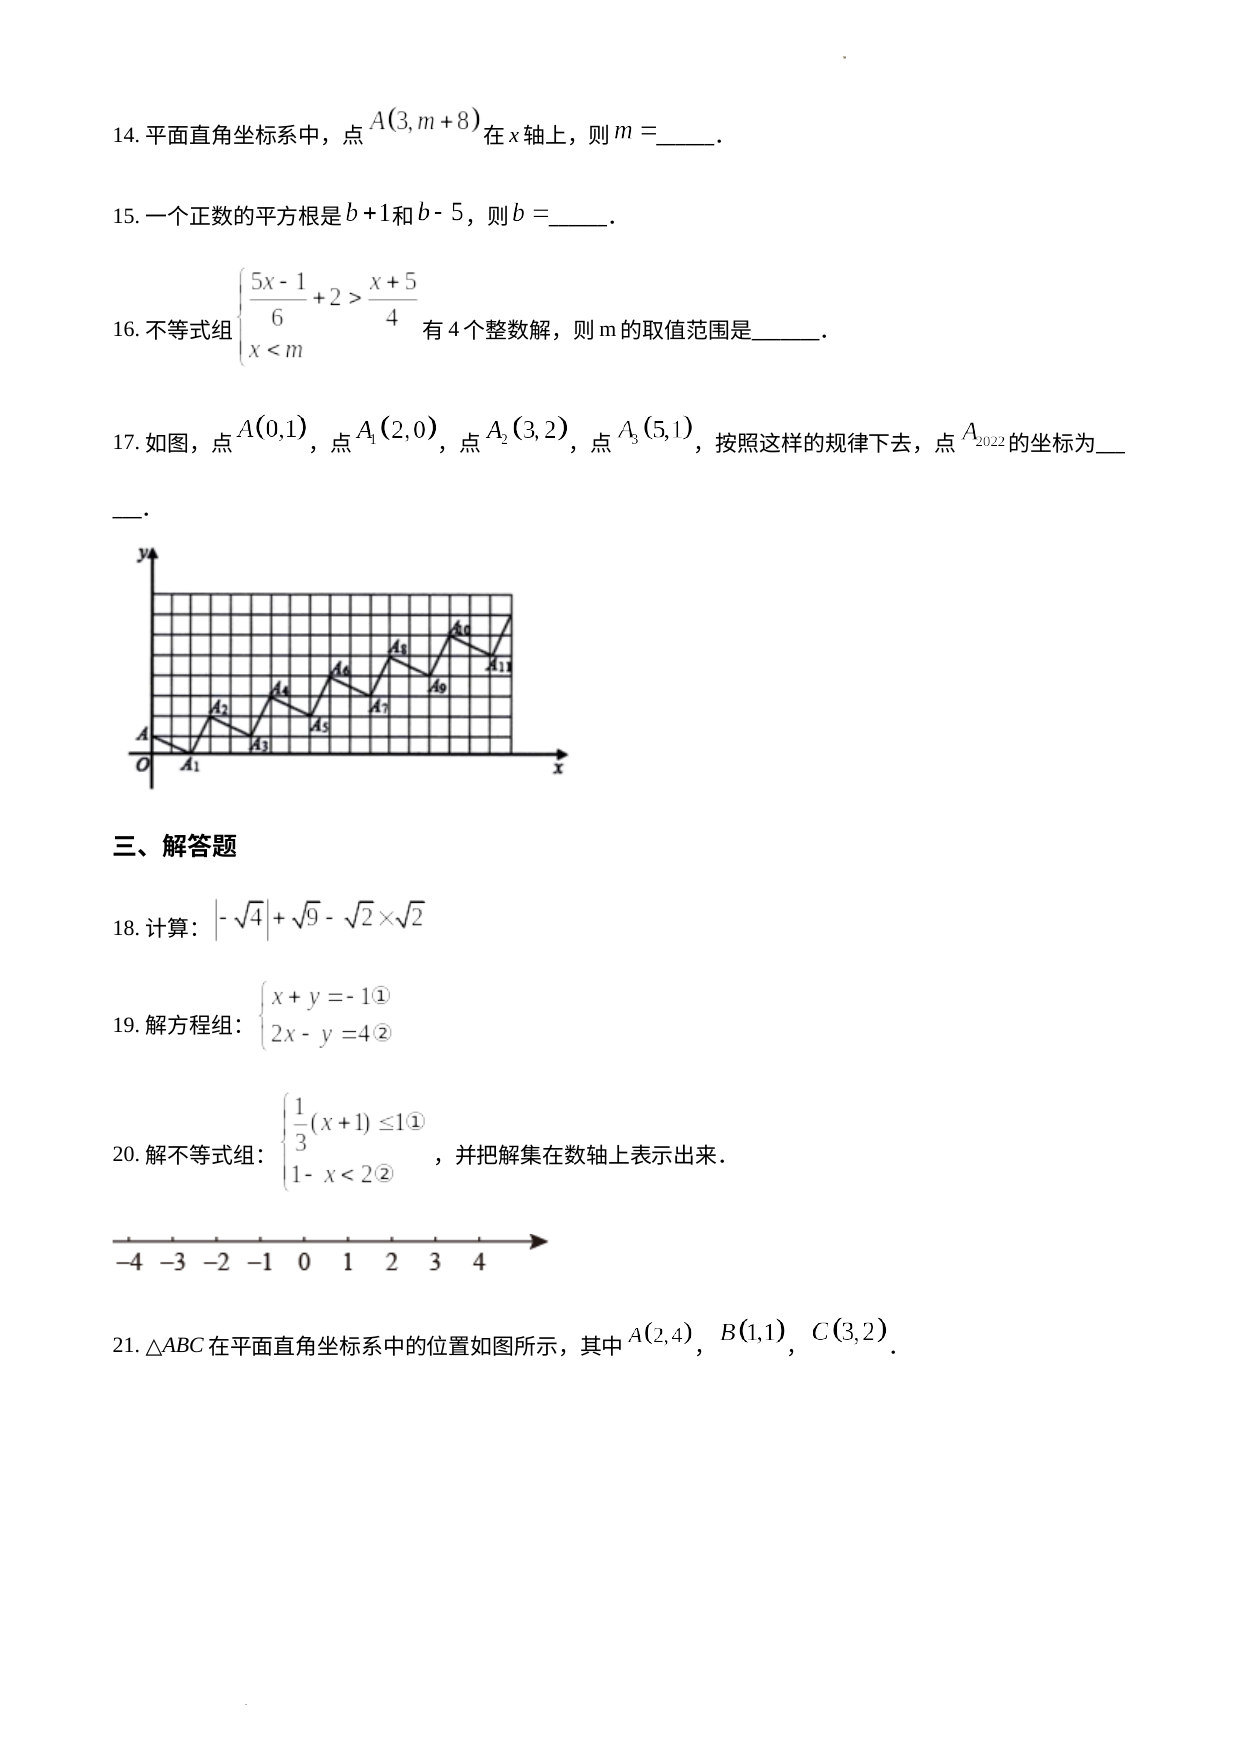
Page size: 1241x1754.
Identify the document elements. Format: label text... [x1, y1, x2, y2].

text 19. 解方程组： [112, 976, 1128, 1073]
text 18. 计算： [112, 895, 1128, 960]
text 14. 平面直角坐标系中，点在x轴上，则______． [112, 102, 1128, 167]
text 17. 如图，点，点，点，点，按照这样的规律下去，点的坐标为______． [112, 409, 1128, 523]
text 20. 解不等式组：，并把解集在数轴上表示出来． [112, 1089, 1128, 1219]
picture [112, 538, 583, 794]
text 16. 不等式组有4个整数解，则m的取值范围是_______． [112, 263, 1128, 393]
text 21. △ABC在平面直角坐标系中的位置如图所示，其中，，． [112, 1312, 1128, 1377]
picture [112, 1234, 549, 1280]
text 15. 一个正数的平方根是和，则______． [112, 183, 1128, 248]
text 三、解答题 [112, 812, 1128, 877]
